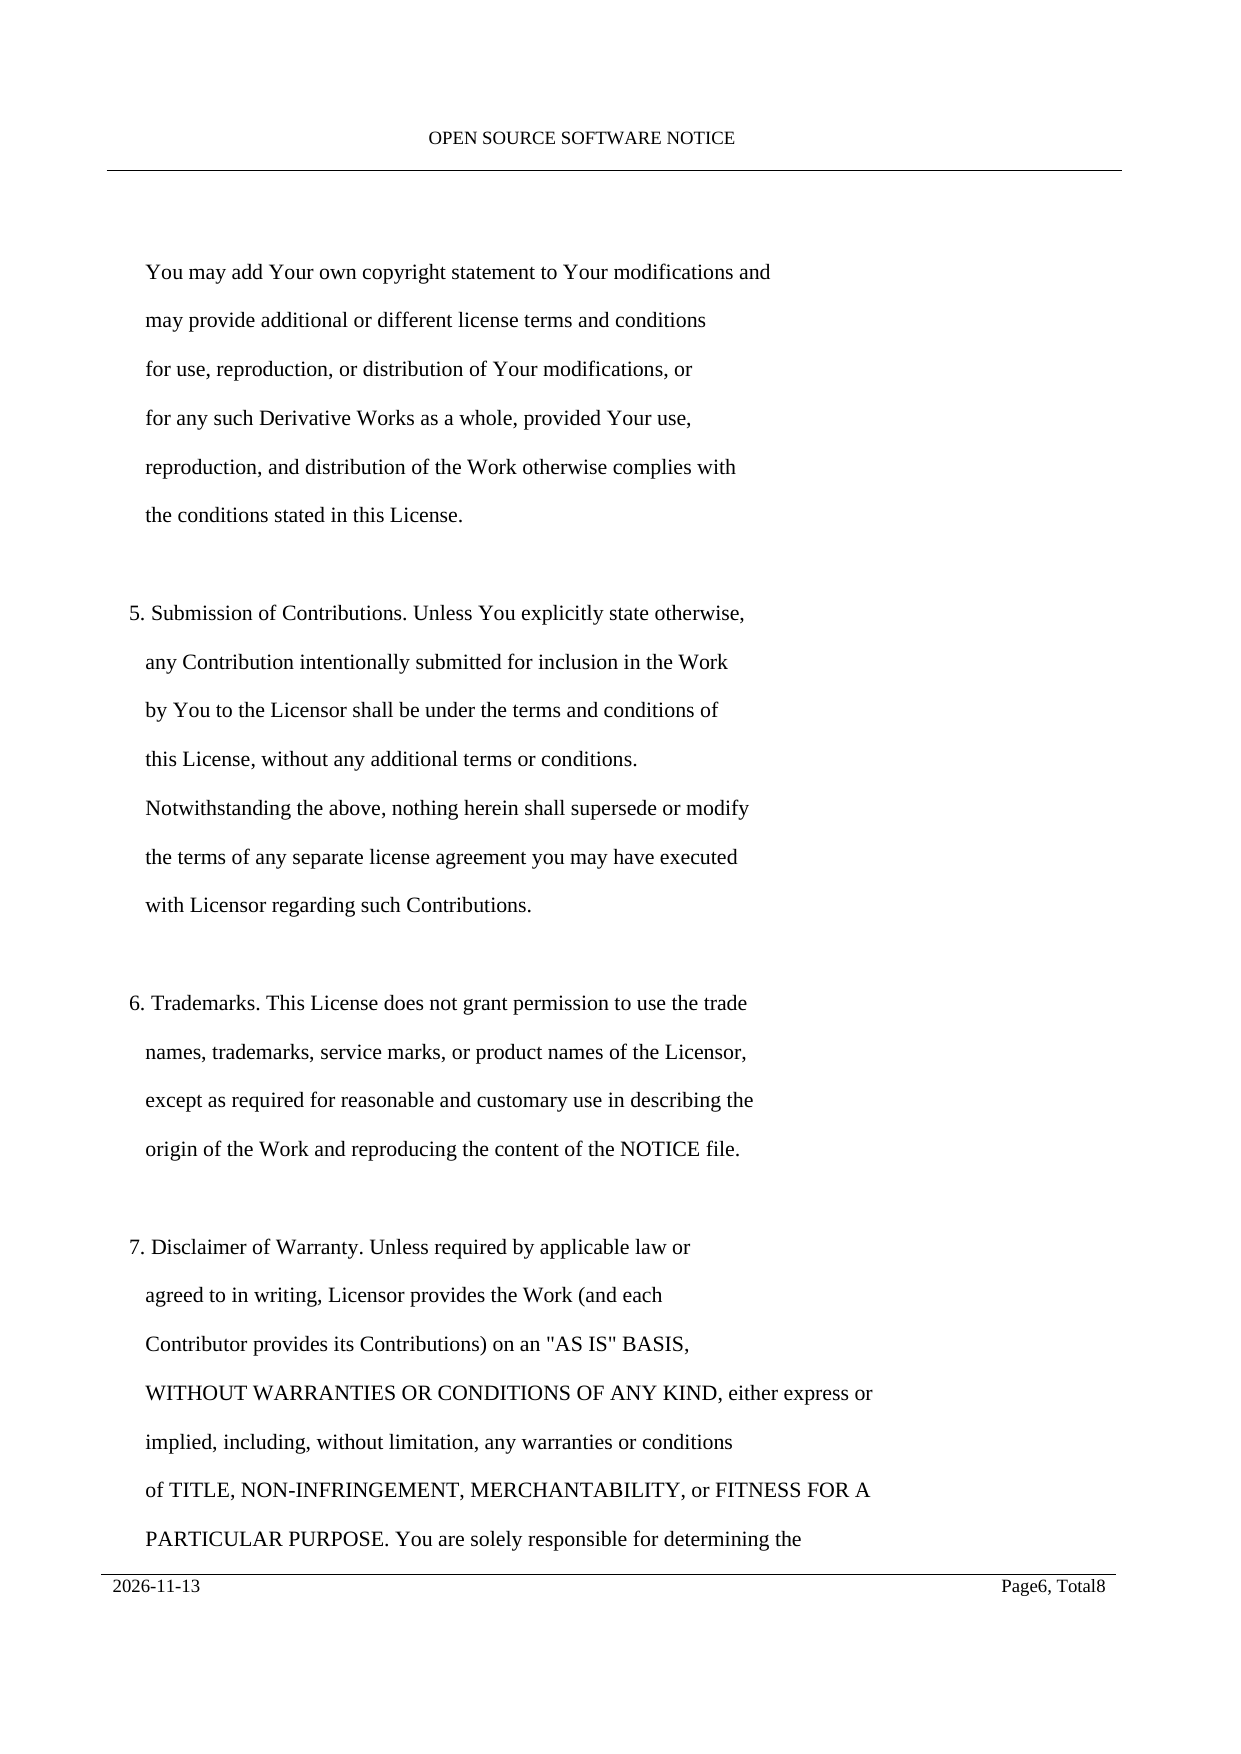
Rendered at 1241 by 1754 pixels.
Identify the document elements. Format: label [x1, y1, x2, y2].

text [112, 206, 1128, 1555]
